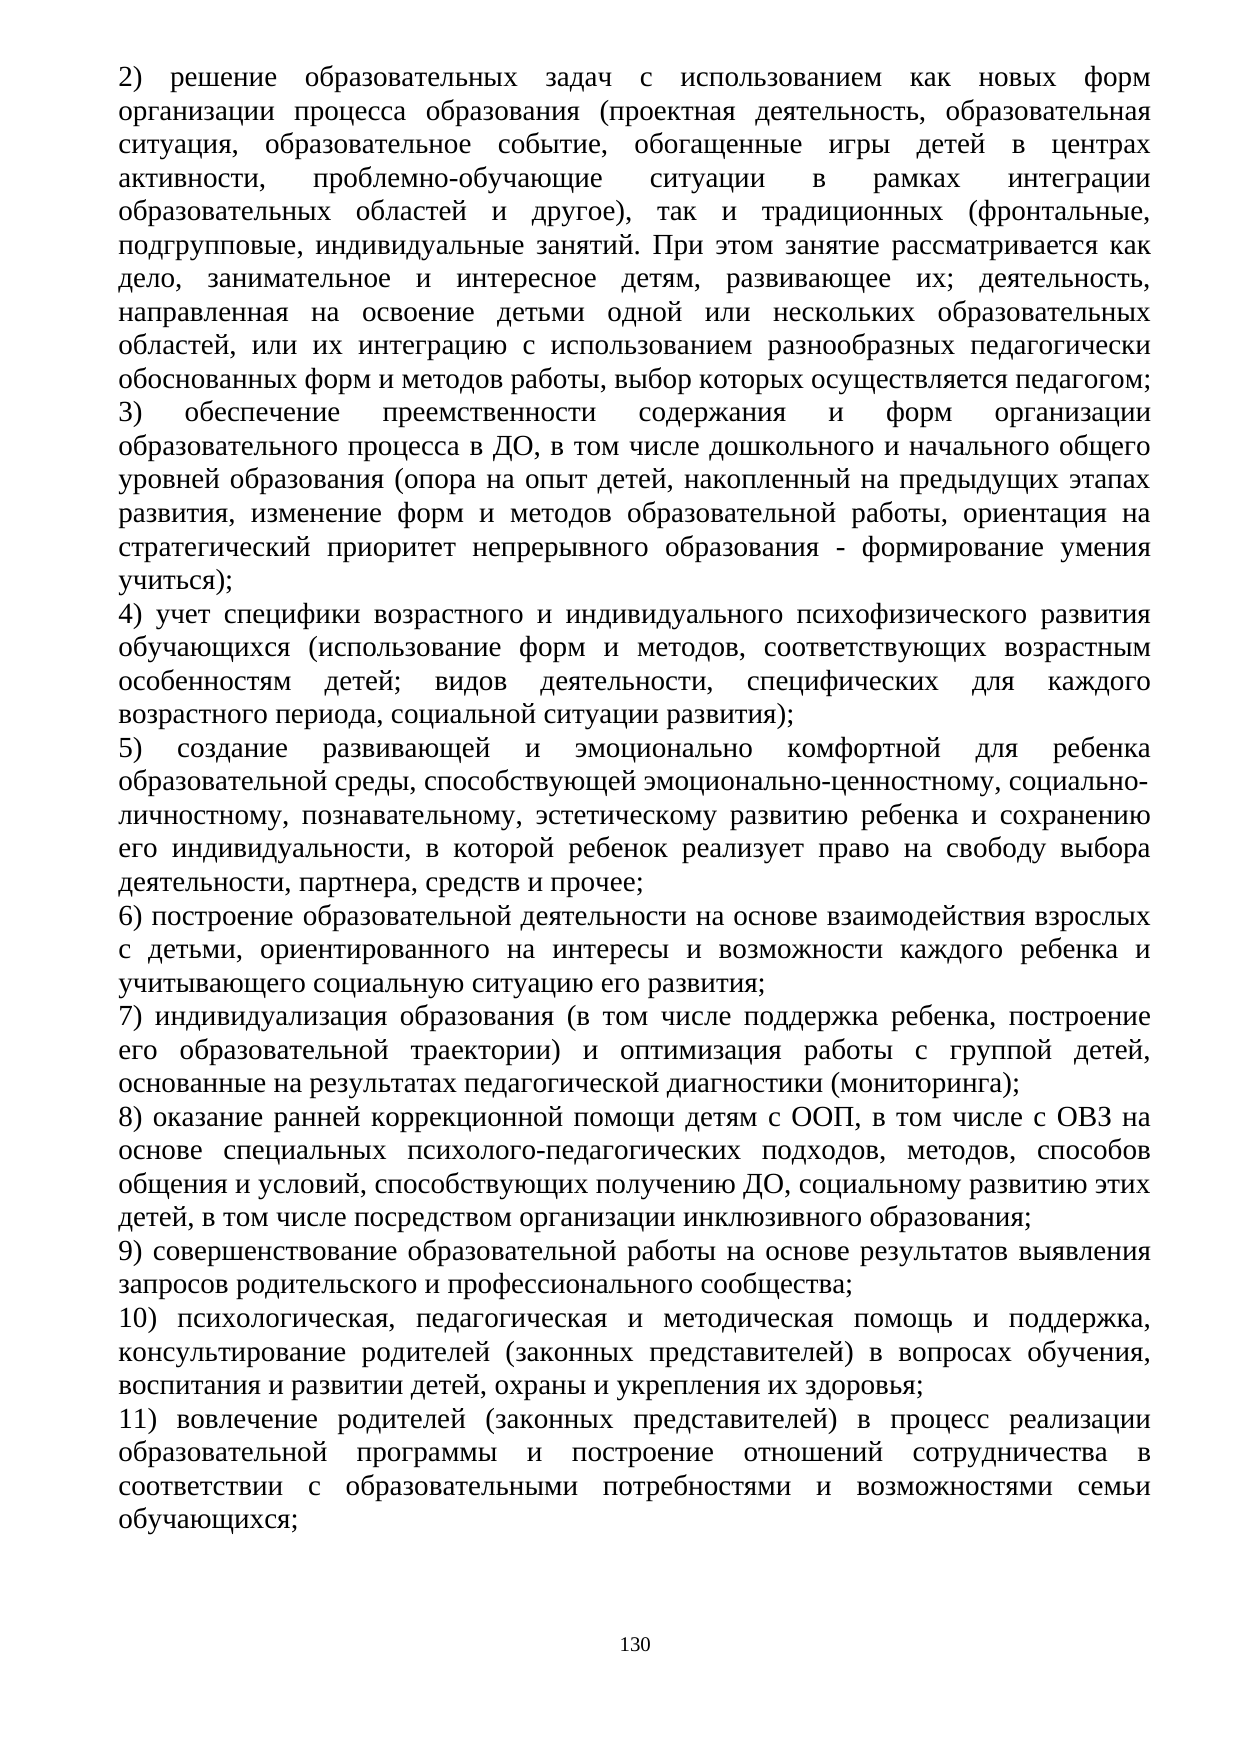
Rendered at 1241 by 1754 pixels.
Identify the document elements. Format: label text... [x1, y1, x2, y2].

text 7) индивидуализация образования (в том числе поддержка ребенка, построение его образовательной траектории) и оптимизация работы с группой детей, основанные на результатах педагогической диагностики (мониторинга); [118, 998, 1152, 1099]
text 11) вовлечение родителей (законных представителей) в процесс реализации образовательной программы и построение отношений сотрудничества в соответствии с образовательными потребностями и возможностями семьи обучающихся; [118, 1401, 1152, 1535]
text 5) создание развивающей и эмоционально комфортной для ребенка образовательной среды, способствующей эмоционально-ценностному, социально- [118, 730, 1152, 797]
text 4) учет специфики возрастного и индивидуального психофизического развития обучающихся (использование форм и методов, соответствующих возрастным особенностям детей; видов деятельности, специфических для каждого возрастного периода, социальной ситуации развития); [118, 596, 1152, 730]
text 2) решение образовательных задач с использованием как новых форм организации процесса образования (проектная деятельность, образовательная ситуация, образовательное событие, обогащенные игры детей в центрах активности, проблемно-обучающие ситуации в рамках интеграции образовательных областей и другое), так и традиционных (фронтальные, подгрупповые, индивидуальные занятий. При этом занятие рассматривается как дело, занимательное и интересное детям, развивающее их; деятельность, направленная на освоение детьми одной или нескольких образовательных областей, или их интеграцию с использованием разнообразных педагогически обоснованных форм и методов работы, выбор которых осуществляется педагогом; [118, 59, 1152, 394]
text 6) построение образовательной деятельности на основе взаимодействия взрослых с детьми, ориентированного на интересы и возможности каждого ребенка и учитывающего социальную ситуацию его развития; [118, 898, 1152, 998]
text личностному, познавательному, эстетическому развитию ребенка и сохранению его индивидуальности, в которой ребенок реализует право на свободу выбора деятельности, партнера, средств и прочее; [118, 797, 1152, 898]
text 8) оказание ранней коррекционной помощи детям с ООП, в том числе с ОВЗ на основе специальных психолого-педагогических подходов, методов, способов общения и условий, способствующих получению ДО, социальному развитию этих детей, в том числе посредством организации инклюзивного образования; [118, 1099, 1152, 1233]
text 9) совершенствование образовательной работы на основе результатов выявления запросов родительского и профессионального сообщества; [118, 1233, 1152, 1300]
text 3) обеспечение преемственности содержания и форм организации образовательного процесса в ДО, в том числе дошкольного и начального общего уровней образования (опора на опыт детей, накопленный на предыдущих этапах развития, изменение форм и методов образовательной работы, ориентация на стратегический приоритет непрерывного образования - формирование умения учиться); [118, 394, 1152, 596]
text 10) психологическая, педагогическая и методическая помощь и поддержка, консультирование родителей (законных представителей) в вопросах обучения, воспитания и развитии детей, охраны и укрепления их здоровья; [118, 1300, 1152, 1401]
